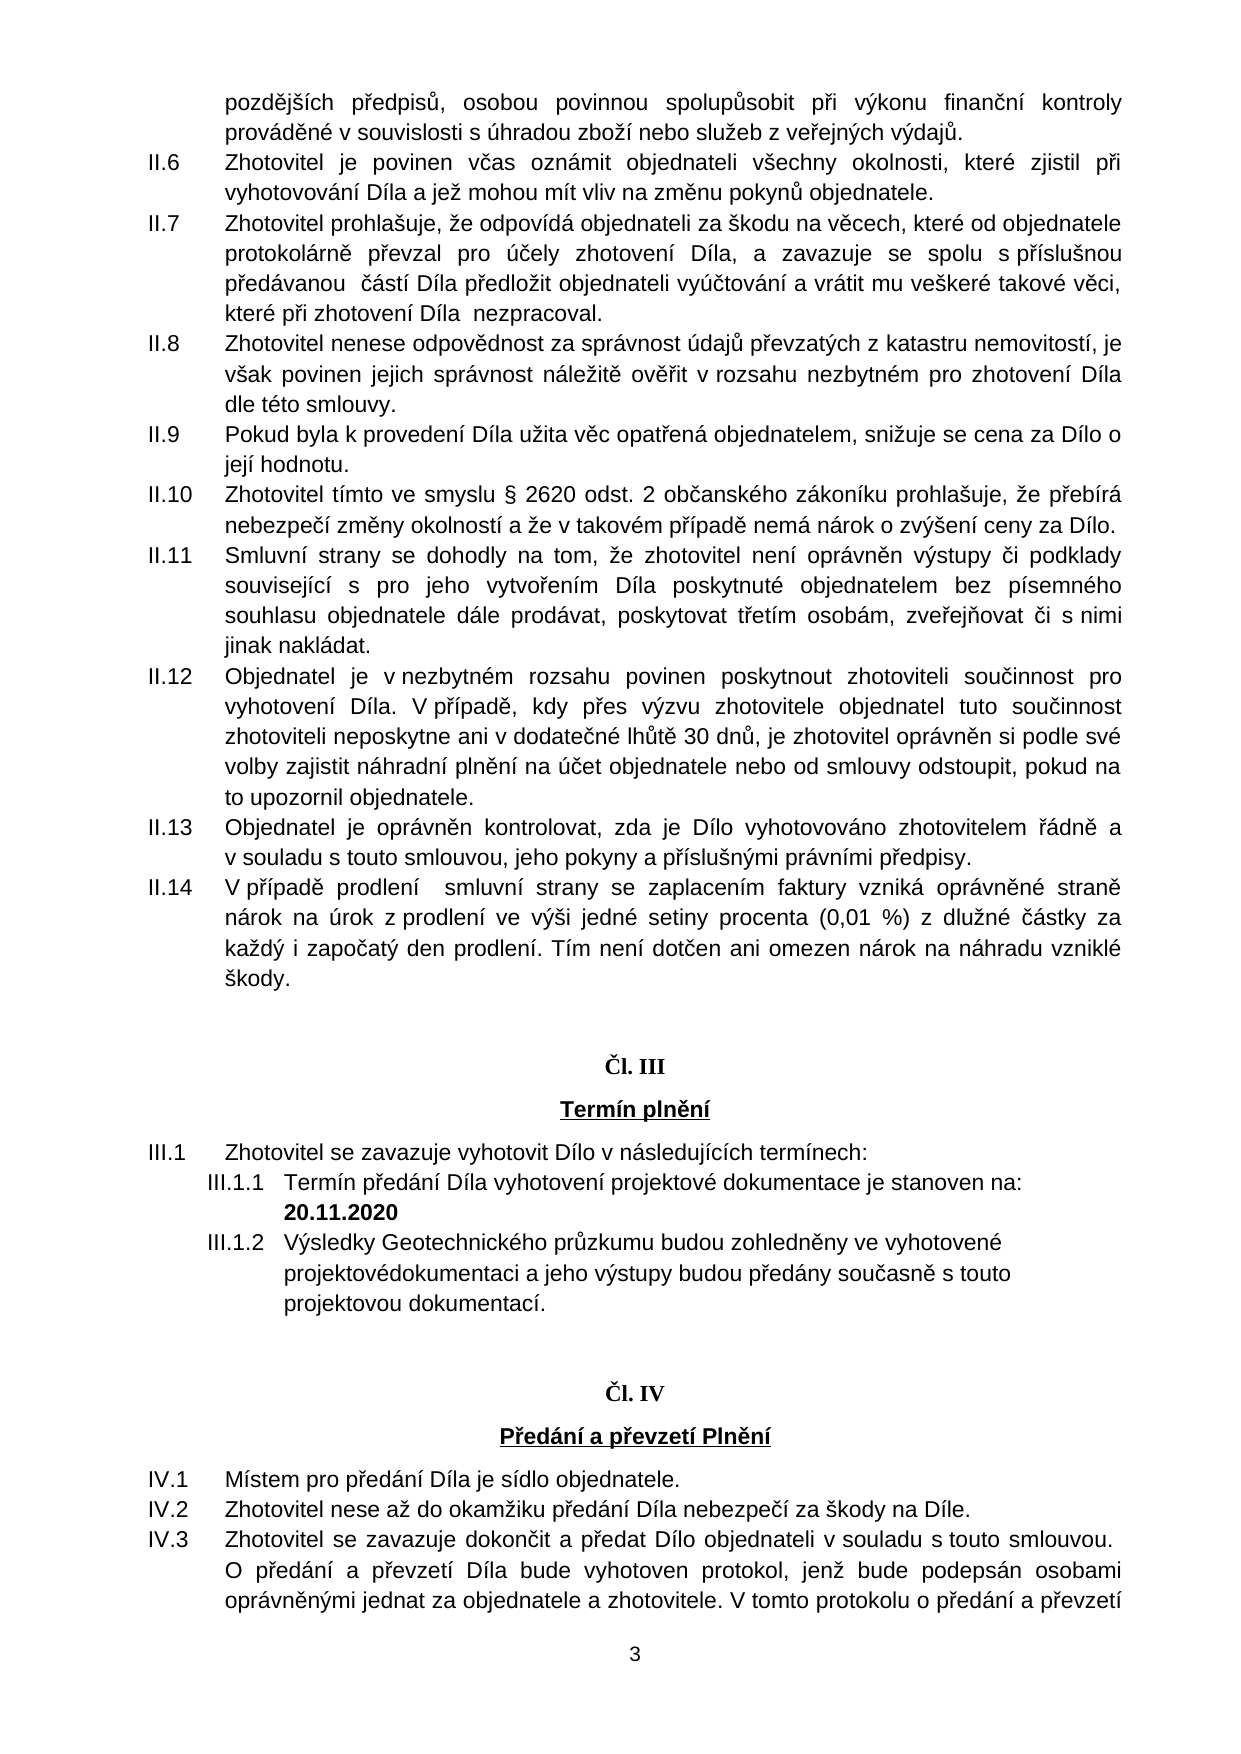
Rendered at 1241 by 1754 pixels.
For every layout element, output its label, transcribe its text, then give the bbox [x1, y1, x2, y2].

list Objednatel je oprávněn kontrolovat, zda je Dílo vyhotovováno zhotovitelem řádně a v souladu s touto smlouvou, jeho pokyny a příslušnými právními předpisy. [148, 814, 1122, 870]
list Pokud byla k provedení Díla užita věc opatřená objednatelem, snižuje se cena za Dílo o její hodnotu. [148, 421, 1122, 477]
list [148, 89, 1122, 145]
list Zhotovitel se zavazuje vyhotovit Dílo v následujících termínech: [148, 1139, 1122, 1165]
list Termín plnění [148, 1096, 1122, 1122]
list Termín předání Díla vyhotovení projektové dokumentace je stanoven na: 20.11.2020 [207, 1169, 1122, 1226]
list Výsledky Geotechnického průzkumu budou zohledněny ve vyhotovené projektovédokumentaci a jeho výstupy budou předány současně s touto projektovou dokumentací. [207, 1229, 1122, 1316]
list Zhotovitel prohlašuje, že odpovídá objednateli za škodu na věcech, které od objednatele protokolárně převzal pro účely zhotovení Díla, a zavazuje se spolu s příslušnou předávanou částí Díla předložit objednateli vyúčtování a vrátit mu veškeré takové věci, které při zhotovení Díla nezpracoval. [148, 209, 1122, 326]
list Zhotovitel nenese odpovědnost za správnost údajů převzatých z katastru nemovitostí, je však povinen jejich správnost náležitě ověřit v rozsahu nezbytném pro zhotovení Díla dle této smlouvy. [148, 330, 1122, 417]
list Zhotovitel nese až do okamžiku předání Díla nebezpečí za škody na Díle. [148, 1496, 1122, 1522]
list Zhotovitel tímto ve smyslu § 2620 odst. 2 občanského zákoníku prohlašuje, že přebírá nebezpečí změny okolností a že v takovém případě nemá nárok o zvýšení ceny za Dílo. [148, 481, 1122, 538]
list Objednatel je v nezbytném rozsahu povinen poskytnout zhotoviteli součinnost pro vyhotovení Díla. V případě, kdy přes výzvu zhotovitele objednatel tuto součinnost zhotoviteli neposkytne ani v dodatečné lhůtě 30 dnů, je zhotovitel oprávněn si podle své volby zajistit náhradní plnění na účet objednatele nebo od smlouvy odstoupit, pokud na to upozornil objednatele. [148, 663, 1122, 810]
list Smluvní strany se dohodly na tom, že zhotovitel není oprávněn výstupy či podklady související s pro jeho vytvořením Díla poskytnuté objednatelem bez písemného souhlasu objednatele dále prodávat, poskytovat třetím osobám, zveřejňovat či s nimi jinak nakládat. [148, 542, 1122, 659]
list Předání a převzetí Plnění [148, 1423, 1122, 1449]
list Místem pro předání Díla je sídlo objednatele. [148, 1466, 1122, 1492]
list V případě prodlení smluvní strany se zaplacením faktury vzniká oprávněné straně nárok na úrok z prodlení ve výši jedné setiny procenta (0,01 %) z dlužné částky za každý i započatý den prodlení. Tím není dotčen ani omezen nárok na náhradu vzniklé škody. [148, 874, 1122, 991]
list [148, 1526, 1122, 1613]
list Zhotovitel je povinen včas oznámit objednateli všechny okolnosti, které zjistil při vyhotovování Díla a jež mohou mít vliv na změnu pokynů objednatele. [148, 149, 1122, 206]
